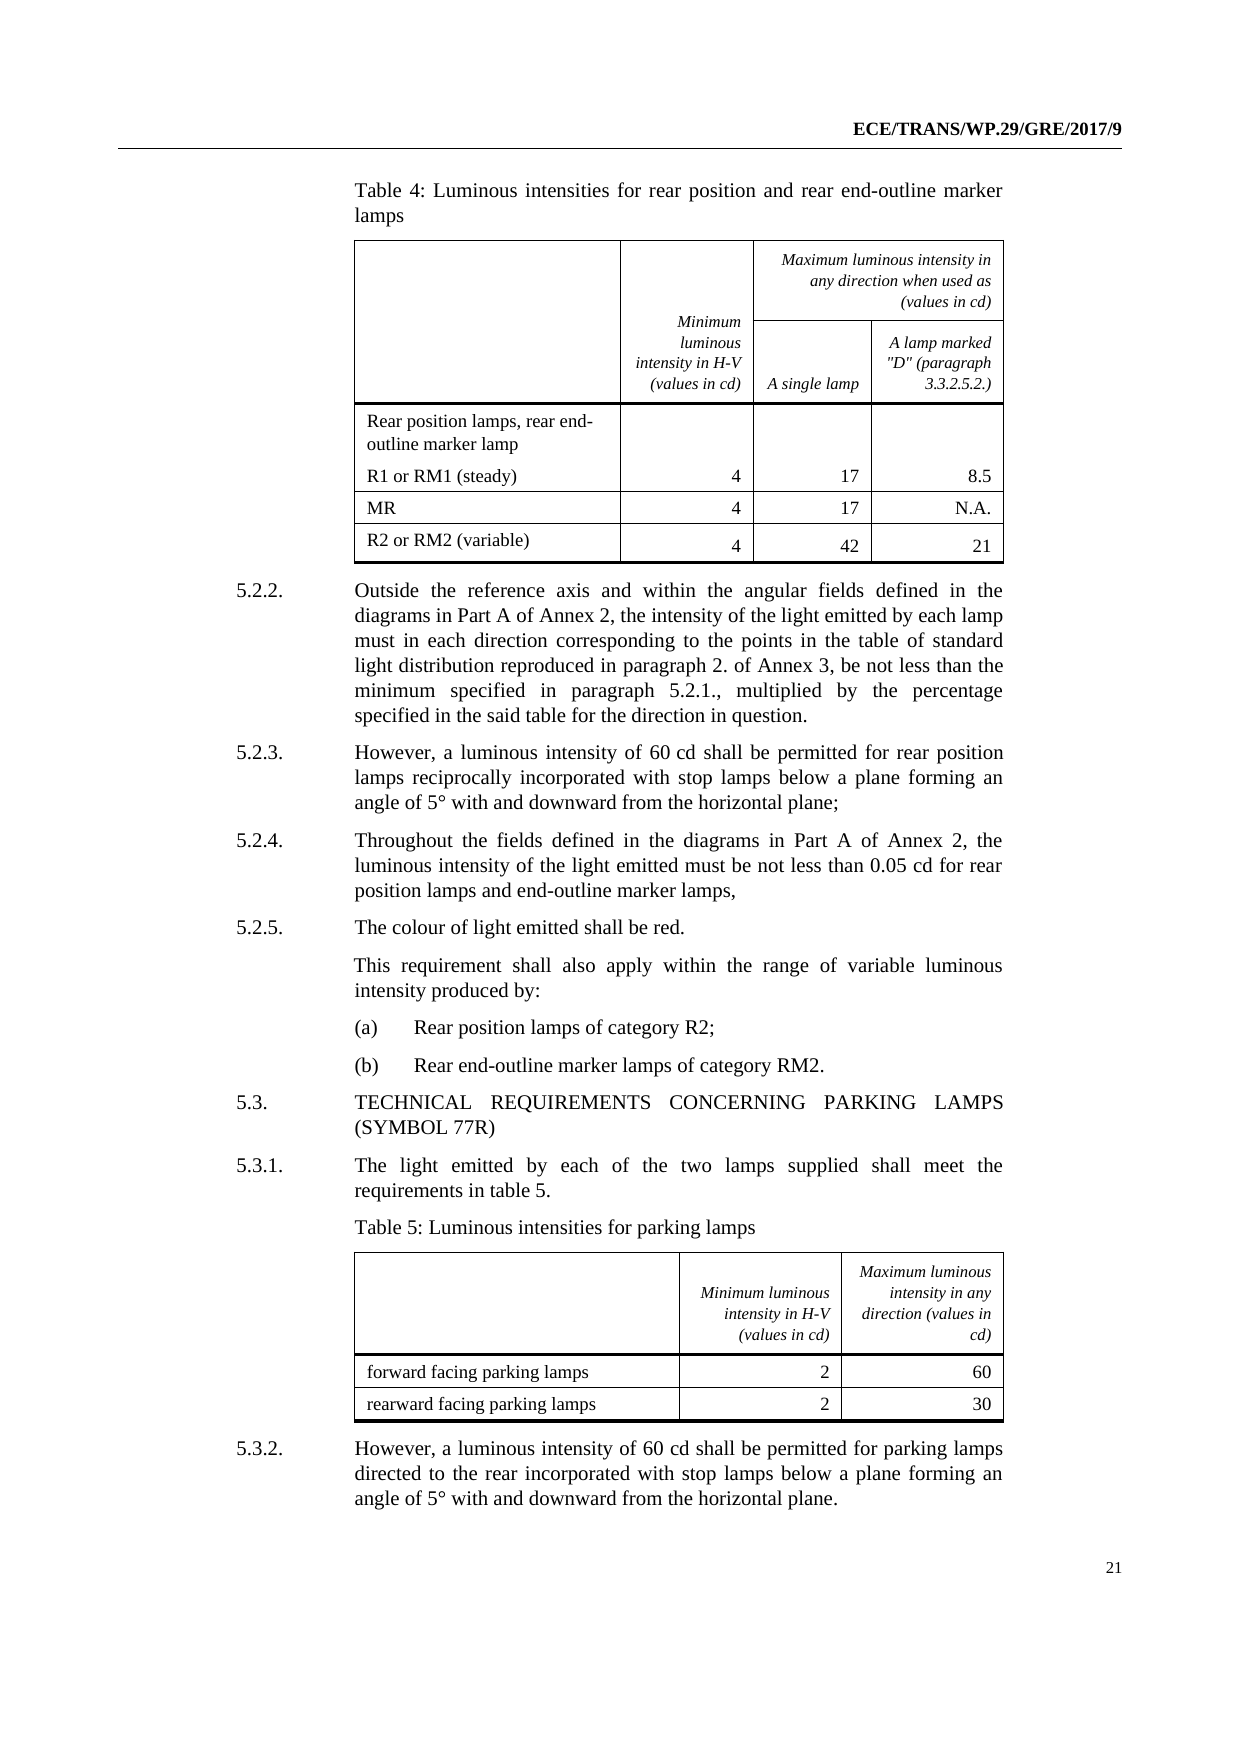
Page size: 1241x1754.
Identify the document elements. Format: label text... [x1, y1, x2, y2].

table_cell 8.5 [872, 460, 1003, 491]
table_header Maximum luminous intensity in any direction when used as (values in cd) [754, 241, 1003, 320]
table_cell 21 [872, 524, 1003, 561]
table_cell 4 [621, 492, 753, 523]
table_cell N.A. [872, 492, 1003, 523]
table_cell R1 or RM1 (steady) [355, 460, 620, 491]
table_header Minimum luminous intensity in H-V (values in cd) [621, 241, 753, 402]
table_cell forward facing parking lamps [355, 1356, 679, 1387]
text 5.2.2. Outside the reference axis and within the angular fields defined in the diagrams in Part A of Annex 2, the intensity of the light emitted by each lamp must in each direction corresponding to the points in the table of standard light distribution reproduced in paragraph 2. of Annex 3, be not less than the minimum specified in paragraph 5.2.1., multiplied by the percentage specified in the said table for the direction in question. [236, 577, 1004, 727]
table_cell [872, 405, 1003, 459]
table_cell 2 [680, 1388, 841, 1419]
text Table 4: Luminous intensities for rear position and rear end-outline marker lamps [354, 177, 1004, 227]
text 5.3.2. However, a luminous intensity of 60 cd shall be permitted for parking lamps directed to the rear incorporated with stop lamps below a plane forming an angle of 5° with and downward from the horizontal plane. [236, 1435, 1004, 1510]
table_header Minimum luminous intensity in H-V (values in cd) [680, 1253, 841, 1353]
table_cell A lamp marked "D" (paragraph 3.3.2.5.2.) [872, 321, 1003, 402]
text (b) Rear end-outline marker lamps of category RM2. [354, 1052, 1004, 1077]
text 5.2.5. The colour of light emitted shall be red. [207, 914, 1004, 939]
text Table 5: Luminous intensities for parking lamps [354, 1214, 1004, 1239]
text 5.2.4. Throughout the fields defined in the diagrams in Part A of Annex 2, the luminous intensity of the light emitted must be not less than 0.05 cd for rear position lamps and end-outline marker lamps, [236, 827, 1004, 902]
table_cell 42 [754, 524, 871, 561]
text (a) Rear position lamps of category R2; [354, 1014, 1004, 1039]
text 5.3. TECHNICAL REQUIREMENTS CONCERNING PARKING LAMPS (SYMBOL 77R) [236, 1089, 1004, 1139]
table_cell 30 [842, 1388, 1003, 1419]
table_cell 4 [621, 524, 753, 561]
table_cell [621, 405, 753, 459]
table_cell MR [355, 492, 620, 523]
table_cell A single lamp [754, 321, 871, 402]
table_cell rearward facing parking lamps [355, 1388, 679, 1419]
table_header [355, 1253, 679, 1353]
table_cell 4 [621, 460, 753, 491]
text 5.2.3. However, a luminous intensity of 60 cd shall be permitted for rear position lamps reciprocally incorporated with stop lamps below a plane forming an angle of 5° with and downward from the horizontal plane; [236, 739, 1004, 814]
table_cell [754, 405, 871, 459]
text 5.3.1. The light emitted by each of the two lamps supplied shall meet the requirements in table 5. [236, 1152, 1004, 1202]
table_cell 2 [680, 1356, 841, 1387]
table_cell 17 [754, 492, 871, 523]
text This requirement shall also apply within the range of variable luminous intensity produced by: [353, 952, 1004, 1002]
table_cell R2 or RM2 (variable) [355, 524, 620, 561]
table_header Maximum luminous intensity in any direction (values in cd) [842, 1253, 1003, 1353]
table_cell 60 [842, 1356, 1003, 1387]
table_header [355, 241, 620, 402]
table_cell Rear position lamps, rear end-outline marker lamp [355, 405, 620, 459]
table_cell 17 [754, 460, 871, 491]
